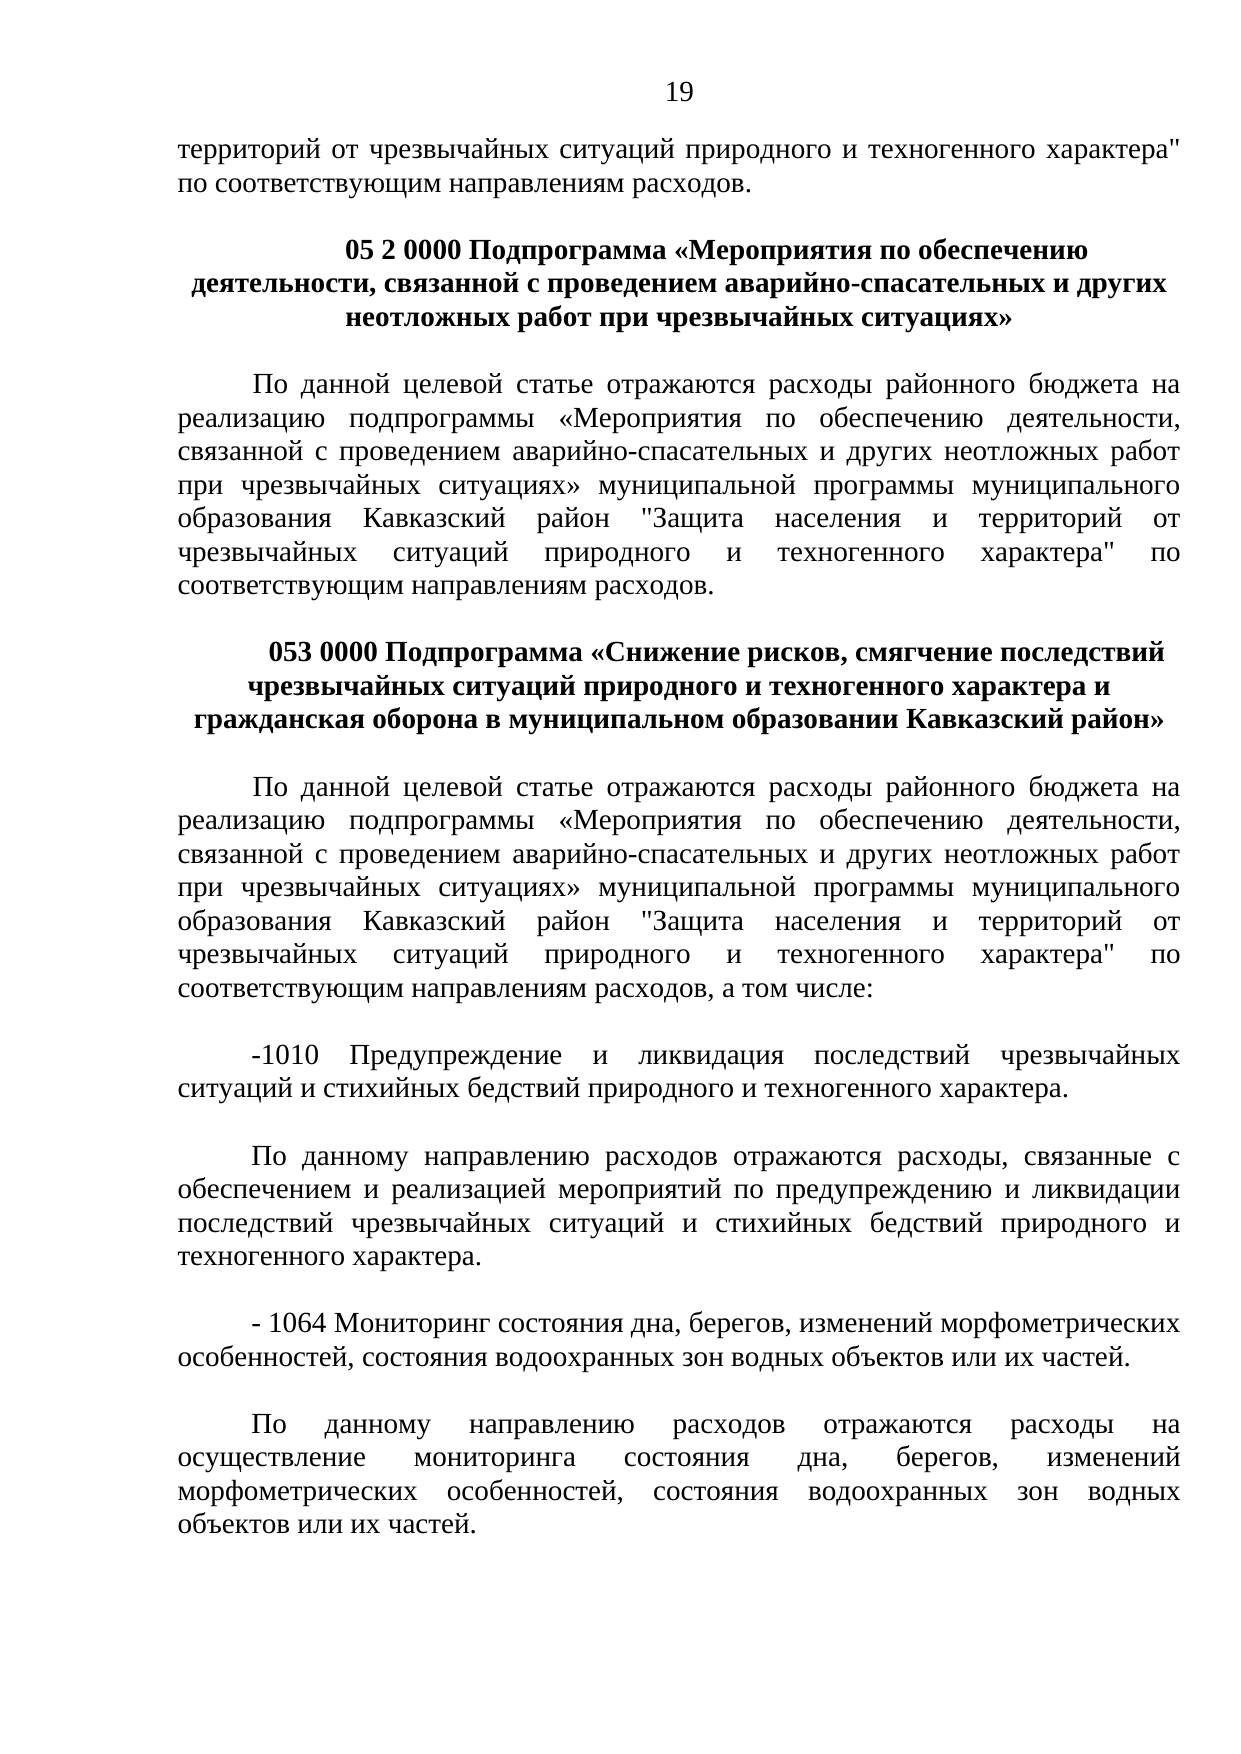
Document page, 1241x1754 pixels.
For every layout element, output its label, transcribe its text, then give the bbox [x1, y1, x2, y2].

text - 1064 Мониторинг состояния дна, берегов, изменений морфометрических особенностей, состояния водоохранных зон водных объектов или их частей. [177, 1305, 1181, 1372]
text 053 0000 Подпрограмма «Снижение рисков, смягчение последствий чрезвычайных ситуаций природного и техногенного характера и гражданская оборона в муниципальном образовании Кавказский район» [177, 634, 1181, 735]
text По данному направлению расходов отражаются расходы, связанные с обеспечением и реализацией мероприятий по предупреждению и ликвидации последствий чрезвычайных ситуаций и стихийных бедствий природного и техногенного характера. [177, 1138, 1181, 1272]
text 05 2 0000 Подпрограмма «Мероприятия по обеспечению деятельности, связанной с проведением аварийно-спасательных и других неотложных работ при чрезвычайных ситуациях» [177, 232, 1181, 333]
text По данной целевой статье отражаются расходы районного бюджета на реализацию подпрограммы «Мероприятия по обеспечению деятельности, связанной с проведением аварийно-спасательных и других неотложных работ при чрезвычайных ситуациях» муниципальной программы муниципального образования Кавказский район "Защита населения и территорий от чрезвычайных ситуаций природного и техногенного характера" по соответствующим направлениям расходов, а том числе: [177, 769, 1181, 1003]
text По данному направлению расходов отражаются расходы на осуществление мониторинга состояния дна, берегов, изменений морфометрических особенностей, состояния водоохранных зон водных объектов или их частей. [177, 1406, 1181, 1540]
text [177, 131, 1181, 198]
text По данной целевой статье отражаются расходы районного бюджета на реализацию подпрограммы «Мероприятия по обеспечению деятельности, связанной с проведением аварийно-спасательных и других неотложных работ при чрезвычайных ситуациях» муниципальной программы муниципального образования Кавказский район "Защита населения и территорий от чрезвычайных ситуаций природного и техногенного характера" по соответствующим направлениям расходов. [177, 366, 1181, 601]
text -1010 Предупреждение и ликвидация последствий чрезвычайных ситуаций и стихийных бедствий природного и техногенного характера. [177, 1037, 1181, 1104]
